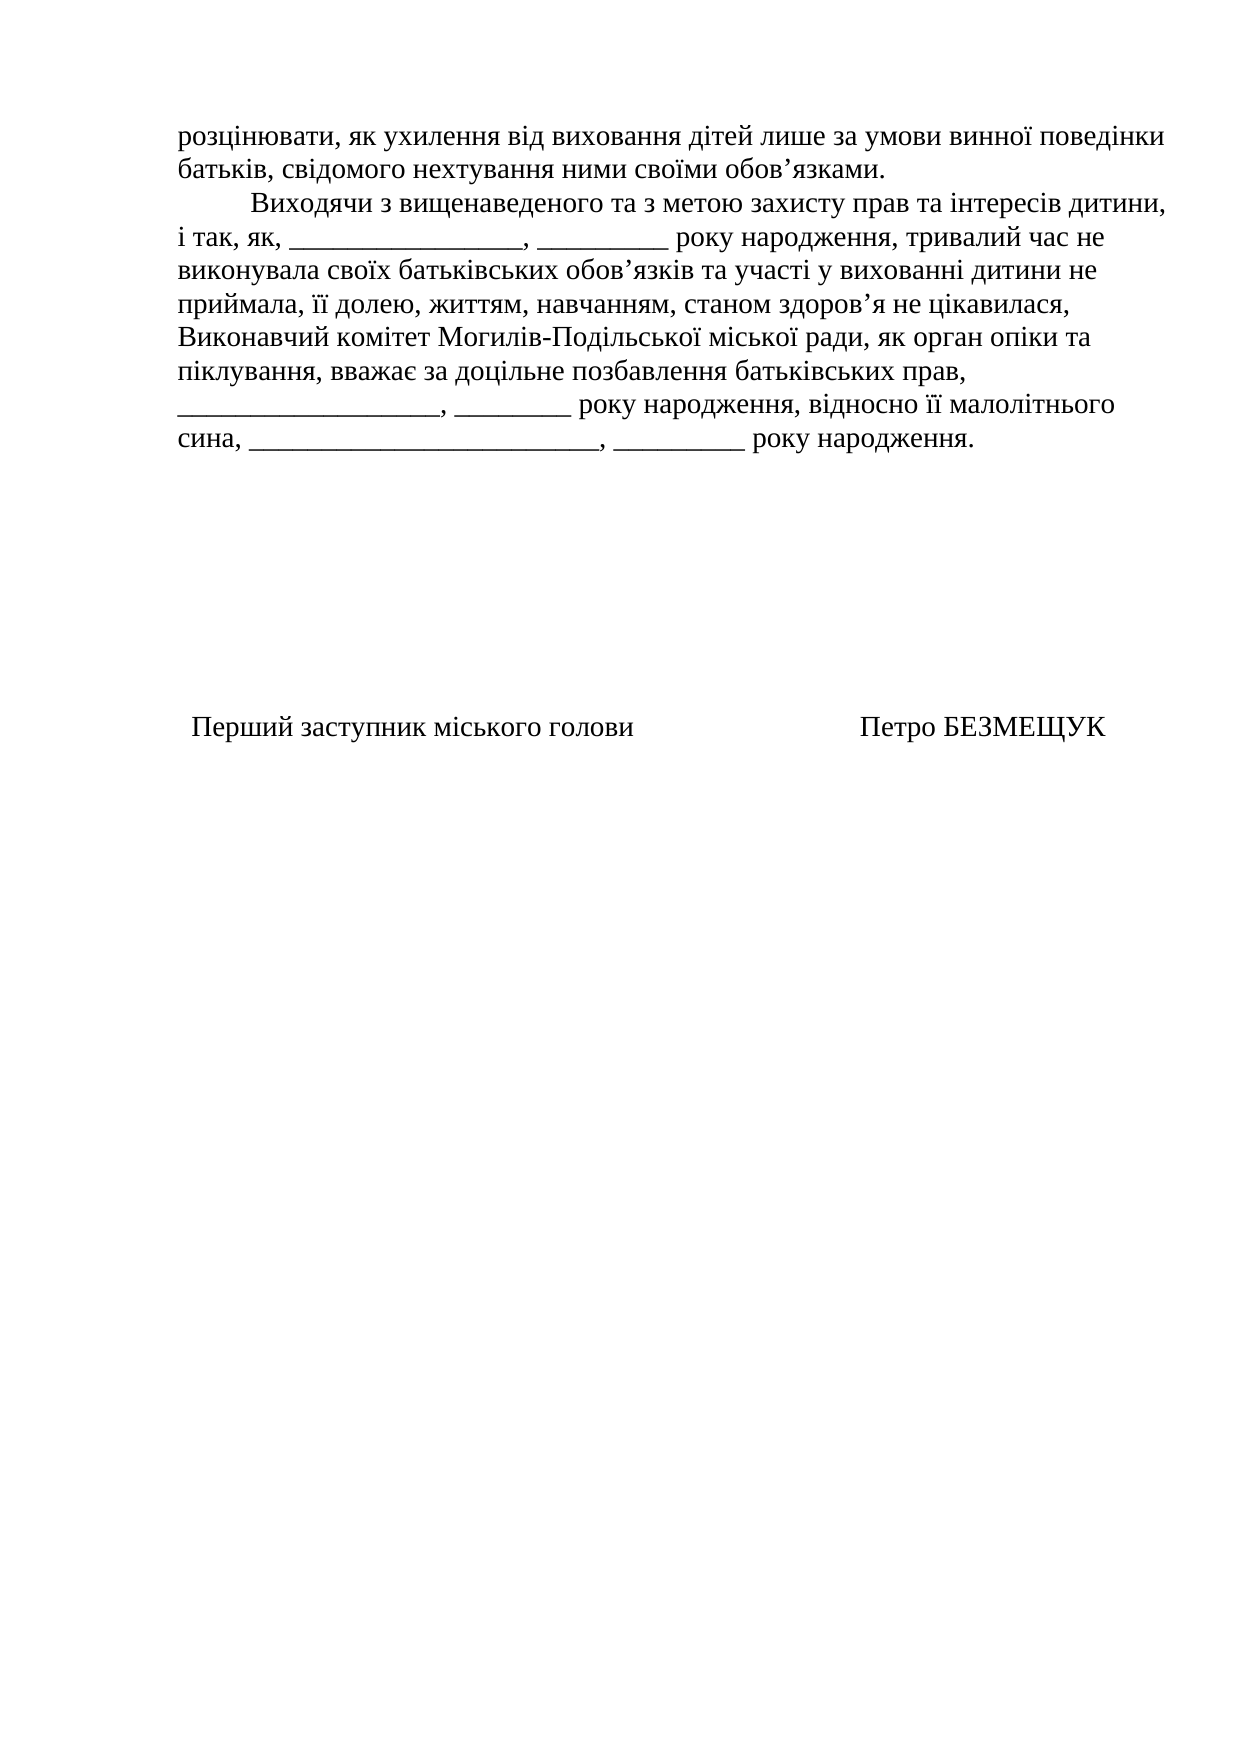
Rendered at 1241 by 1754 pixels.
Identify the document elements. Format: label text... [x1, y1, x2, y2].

text Виходячи з вищенаведеного та з метою захисту прав та інтересів дитини, і так, як, ________________, _________ року народження, тривалий час не виконувала своїх батьківських обов’язків та участі у вихованні дитини не приймала, її долею, життям, навчанням, станом здоров’я не цікавилася, Виконавчий комітет Могилів-Подільської міської ради, як орган опіки та піклування, вважає за доцільне позбавлення батьківських прав, __________________, ________ року народження, відносно її малолітнього сина, ________________________, _________ року народження. [177, 185, 1167, 453]
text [177, 118, 1167, 185]
text Перший заступник міського голови Петро БЕЗМЕЩУК [118, 709, 1167, 743]
